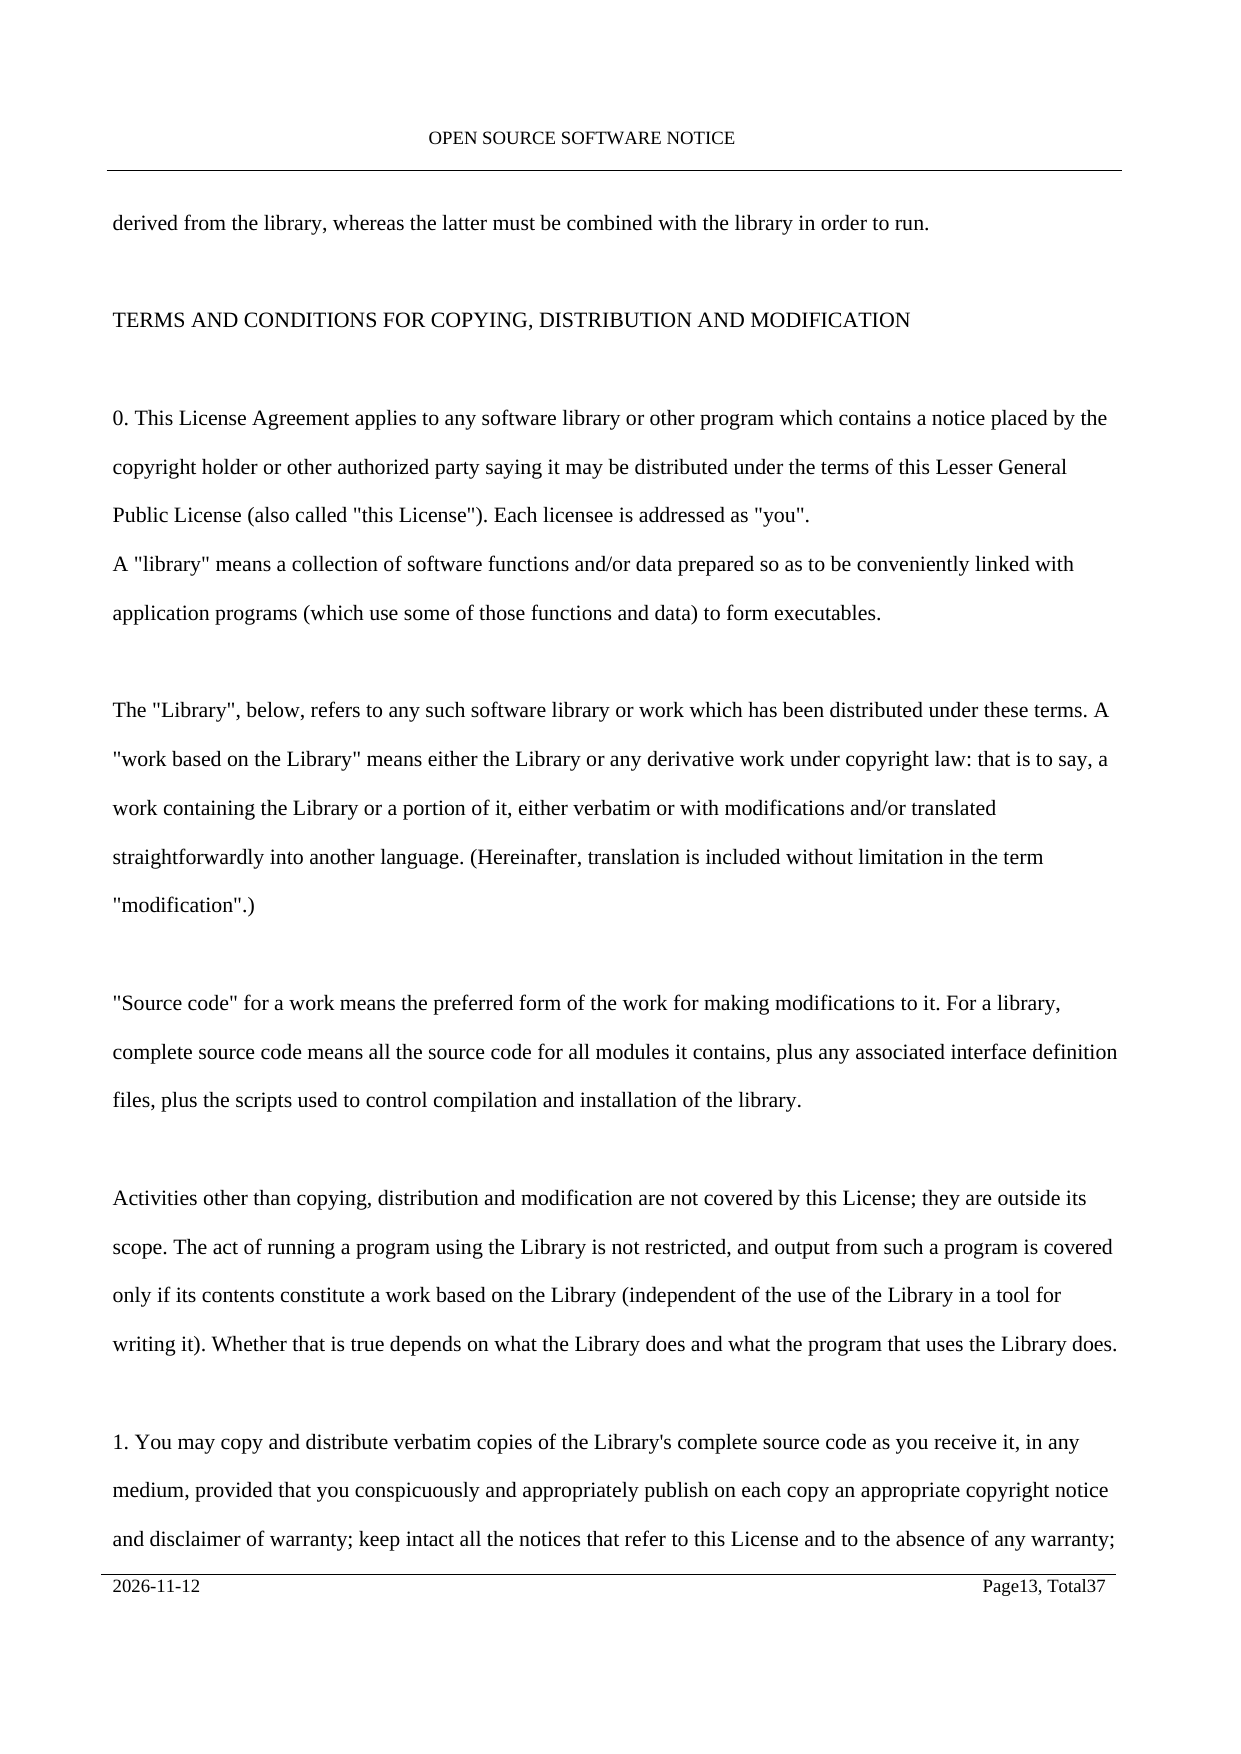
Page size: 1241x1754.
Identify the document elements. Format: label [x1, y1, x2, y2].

text [112, 206, 1128, 1555]
